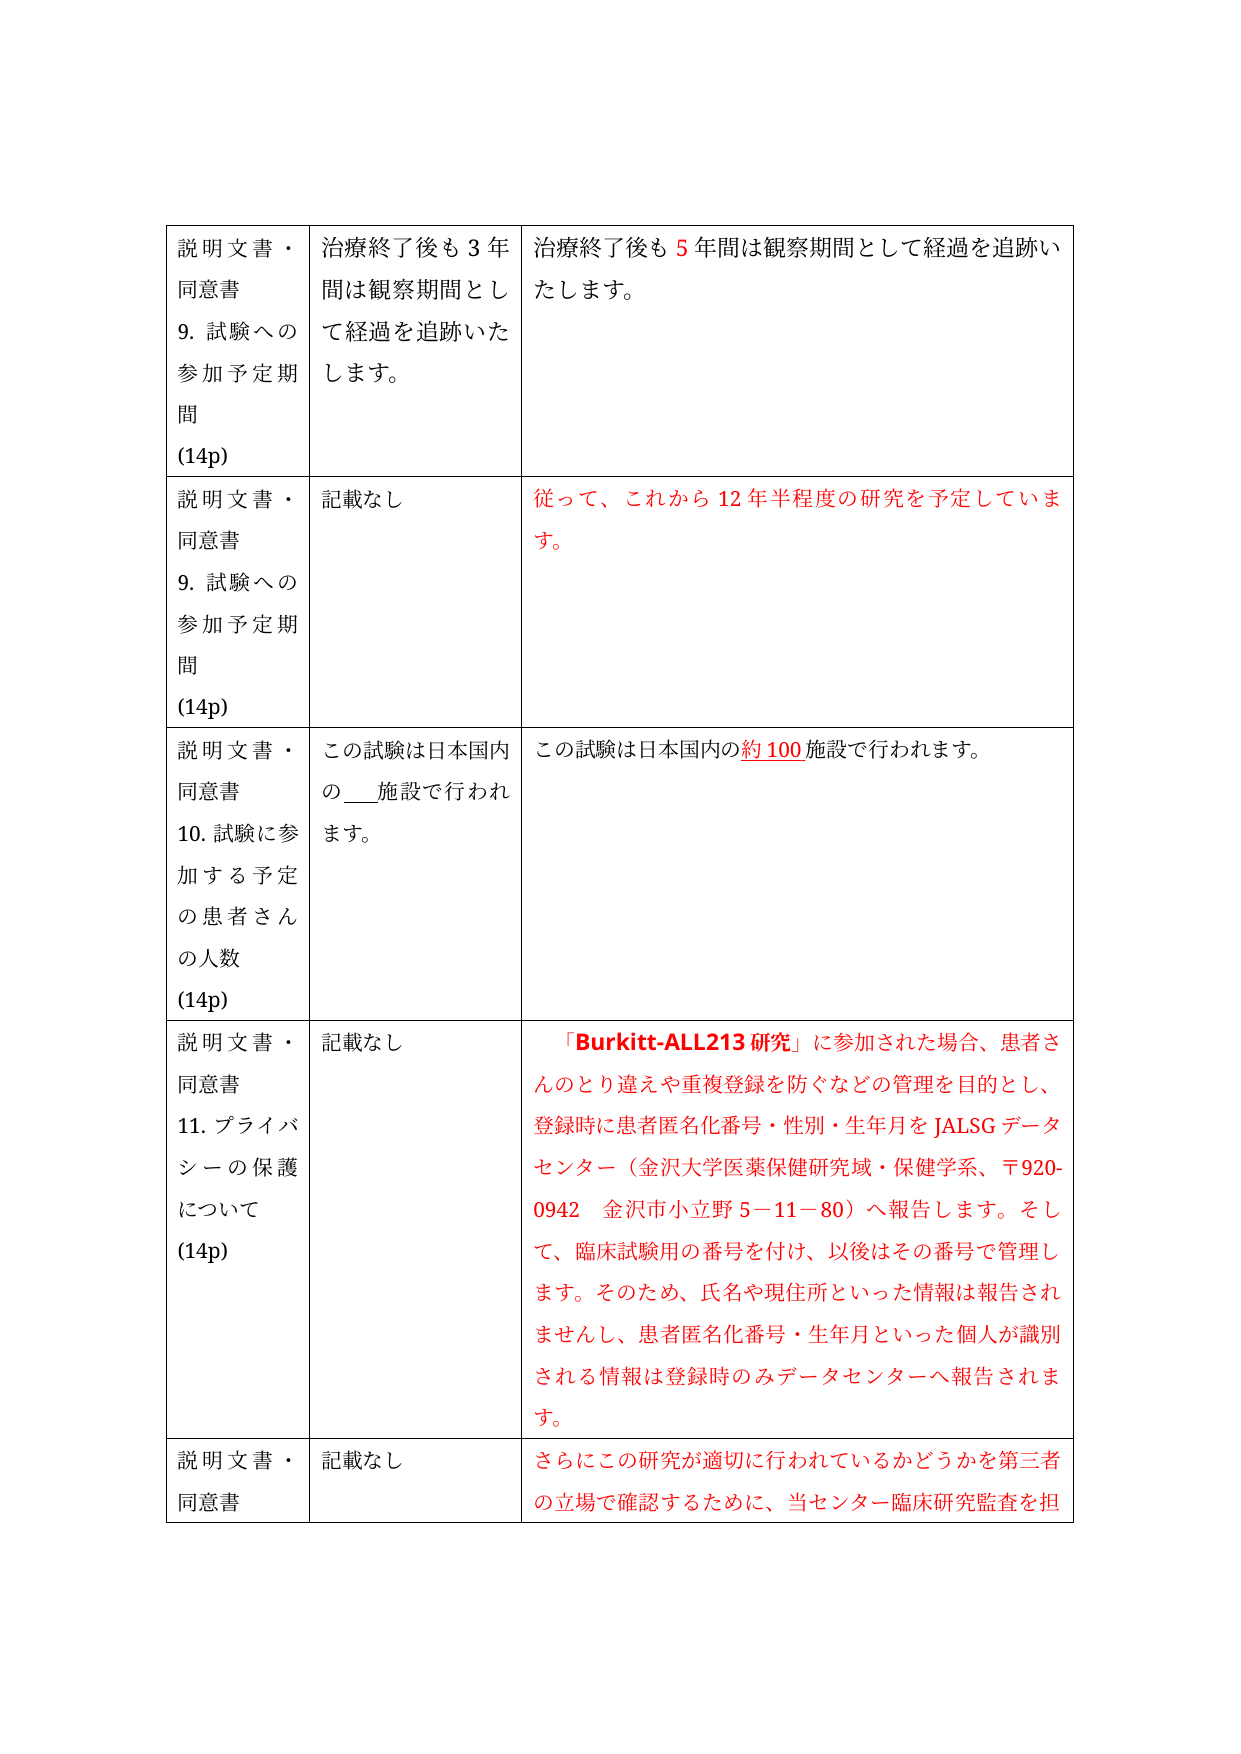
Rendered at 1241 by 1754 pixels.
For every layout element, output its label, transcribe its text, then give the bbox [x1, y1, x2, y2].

table_cell この試験は日本国内の約100施設で行われます。 [522, 728, 1073, 1020]
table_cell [522, 1439, 1073, 1522]
table_cell 説明文書・同意書 10. 試験に参加する予定の患者さんの人数 (14p) [167, 728, 309, 1020]
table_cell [167, 226, 309, 476]
table_cell この試験は日本国内の 施設で行われます。 [310, 728, 521, 1020]
table_cell 説明文書・同意書 9. 試験への参加予定期間 (14p) [167, 477, 309, 727]
table_cell 治療終了後も3 年間は観察期間として経過を追跡いたします。 [310, 226, 521, 476]
table_cell 記載なし [310, 477, 521, 727]
table_cell 治療終了後も5 年間は観察期間として経過を追跡いたします。 [522, 226, 1073, 476]
table_cell 「Burkitt-ALL213研究」に参加された場合、患者さんのとり違えや重複登録を防ぐなどの管理を目的とし、登録時に患者匿名化番号・性別・生年月をJALSGデータセンター（金沢大学医薬保健研究域・保健学系、〒920-0942 金沢市小立野5－11－80）へ報告します。そして、臨床試験用の番号を付け、以後はその番号で管理します。そのため、氏名や現住所といった情報は報告されませんし、患者匿名化番号・生年月といった個人が識別される情報は登録時のみデータセンターへ報告されます。 [522, 1021, 1073, 1438]
table_cell 説明文書・同意書 11. プライバシーの保護について (14p) [167, 1021, 309, 1438]
table_cell 記載なし [310, 1439, 521, 1522]
table_cell 記載なし [310, 1021, 521, 1438]
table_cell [167, 1439, 309, 1522]
table_cell 従って、これから12年半程度の研究を予定しています。 [522, 477, 1073, 727]
